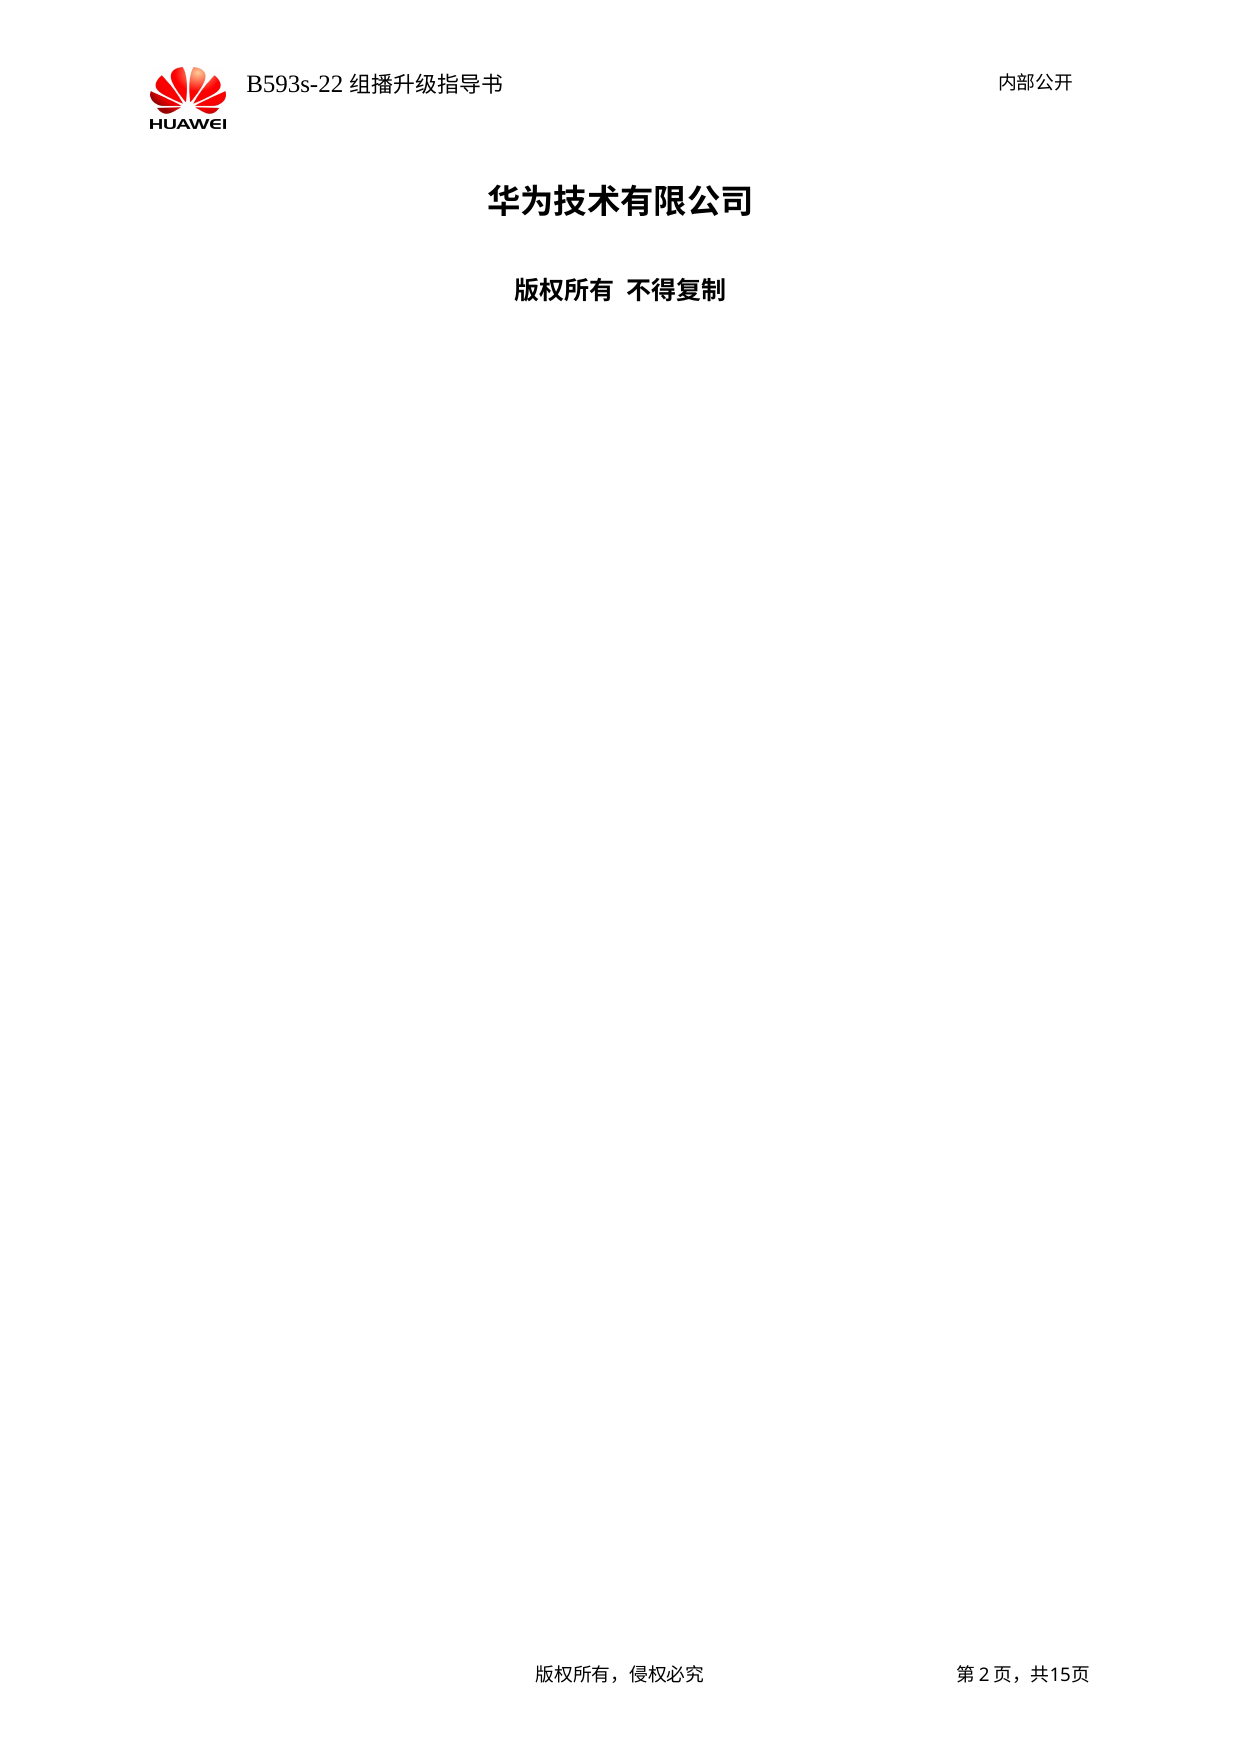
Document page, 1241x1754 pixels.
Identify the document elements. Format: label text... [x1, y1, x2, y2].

text 华为技术有限公司 [150, 167, 1090, 232]
text 版权所有 不得复制 [150, 256, 1090, 321]
picture [150, 67, 226, 129]
